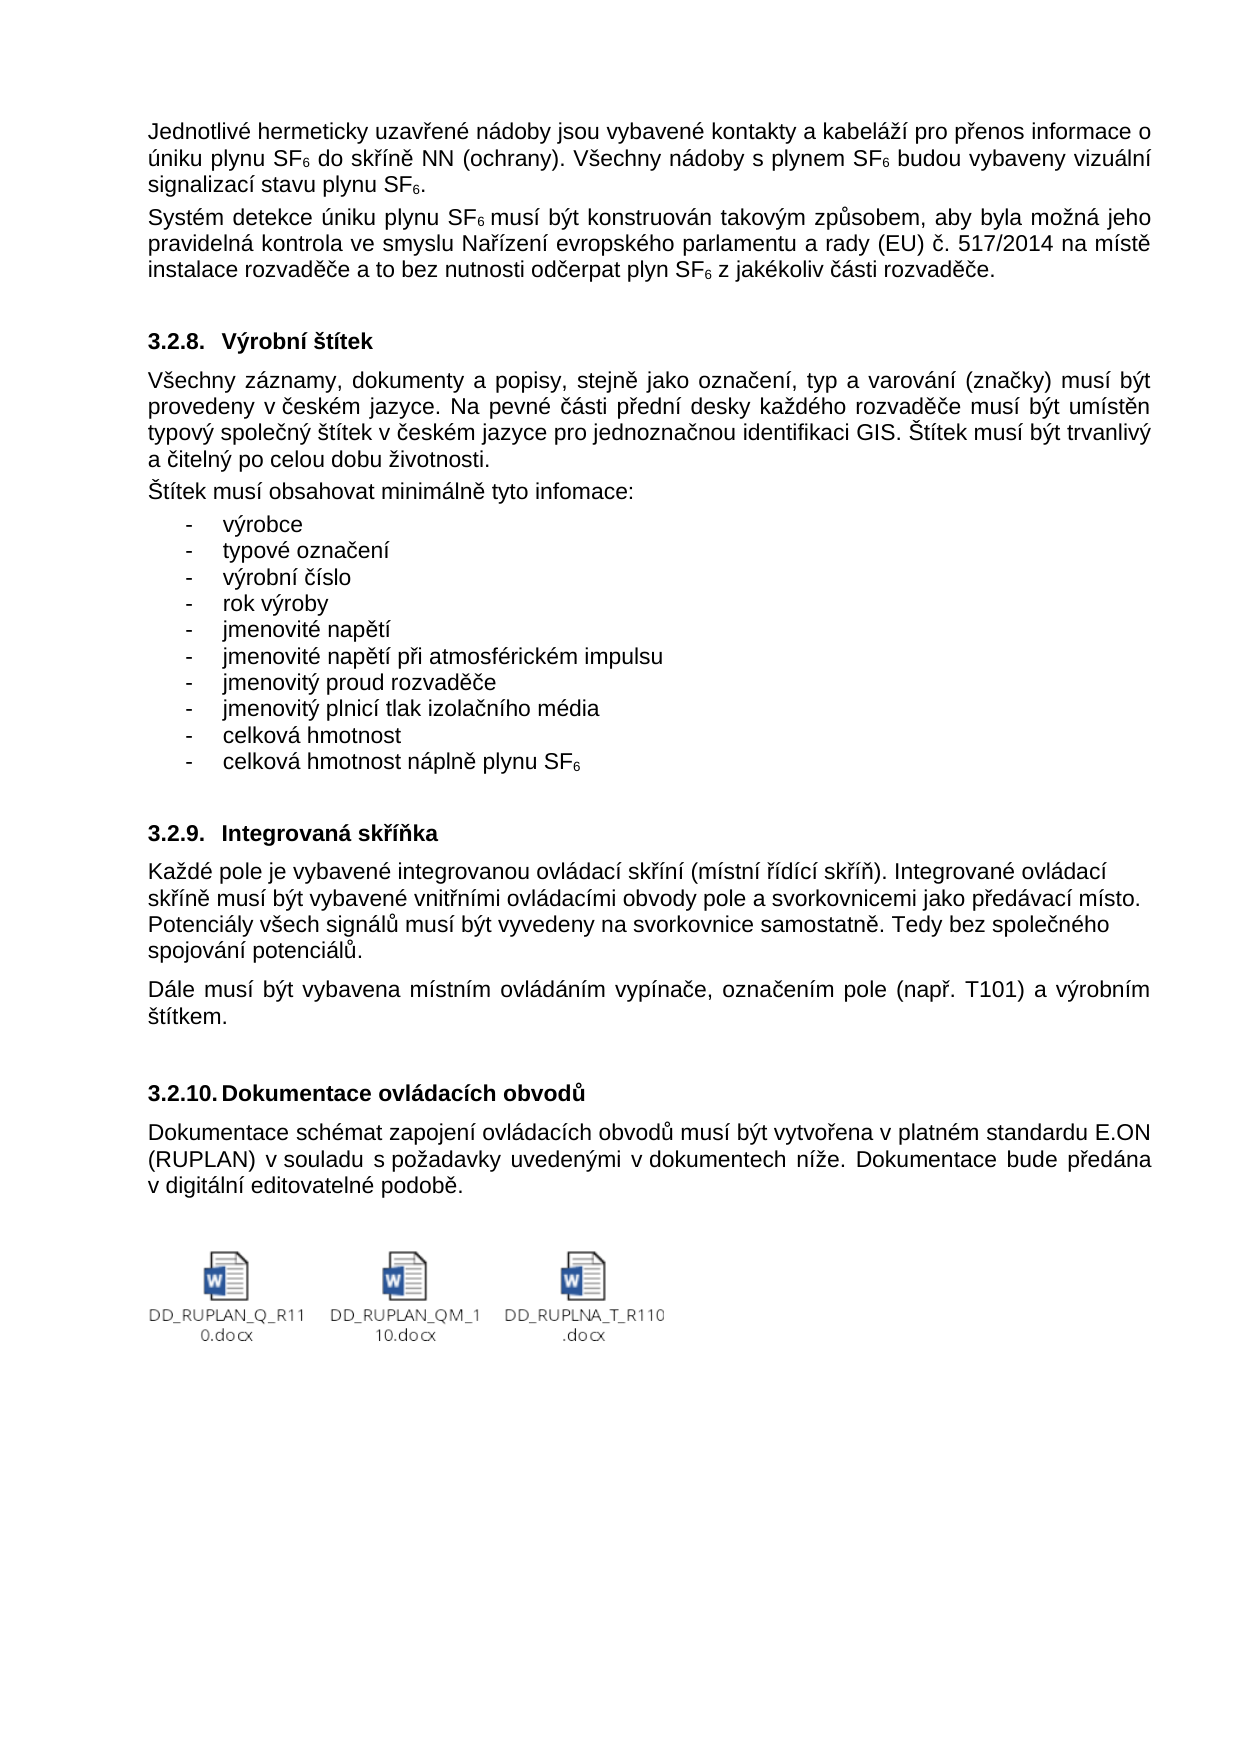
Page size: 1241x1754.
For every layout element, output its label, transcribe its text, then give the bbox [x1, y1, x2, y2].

list výrobce [185, 511, 1152, 537]
list výrobní číslo [185, 563, 1152, 590]
text Dále musí být vybavena místním ovládáním vypínače, označením pole (např. T101) a výrobním štítkem. [148, 976, 1152, 1029]
text Systém detekce úniku plynu SF6 musí být konstruován takovým způsobem, aby byla možná jeho pravidelná kontrola ve smyslu Nařízení evropského parlamentu a rady (EU) č. 517/2014 na místě instalace rozvaděče a to bez nutnosti odčerpat plyn SF6 z jakékoliv části rozvaděče. [148, 203, 1152, 283]
list jmenovitý proud rozvaděče [185, 669, 1152, 695]
text Štítek musí obsahovat minimálně tyto infomace: [148, 478, 1152, 504]
text Všechny záznamy, dokumenty a popisy, stejně jako označení, typ a varování (značky) musí být provedeny v českém jazyce. Na pevné části přední desky každého rozvaděče musí být umístěn typový společný štítek v českém jazyce pro jednoznačnou identifikaci GIS. Štítek musí být trvanlivý a čitelný po celou dobu životnosti. [148, 367, 1152, 472]
list Výrobní štítek [148, 328, 1152, 354]
list celková hmotnost náplně plynu SF6 [185, 748, 1152, 774]
list celková hmotnost [185, 722, 1152, 748]
list jmenovité napětí při atmosférickém impulsu [185, 643, 1152, 669]
list jmenovité napětí [185, 616, 1152, 643]
text Každé pole je vybavené integrovanou ovládací skříní (místní řídící skříň). Integrované ovládací skříně musí být vybavené vnitřními ovládacími obvody pole a svorkovnicemi jako předávací místo. Potenciály všech signálů musí být vyvedeny na svorkovnice samostatně. Tedy bez společného spojování potenciálů. [148, 858, 1152, 964]
list jmenovitý plnicí tlak izolačního média [185, 695, 1152, 722]
list rok výroby [185, 590, 1152, 616]
text Dokumentace schémat zapojení ovládacích obvodů musí být vytvořena v platném standardu E.ON (RUPLAN) v souladu s požadavky uvedenými v dokumentech níže. Dokumentace bude předána v digitální editovatelné podobě. [148, 1119, 1152, 1198]
text Jednotlivé hermeticky uzavřené nádoby jsou vybavené kontakty a kabeláží pro přenos informace o úniku plynu SF6 do skříně NN (ochrany). Všechny nádoby s plynem SF6 budou vybaveny vizuální signalizací stavu plynu SF6. [148, 118, 1152, 197]
list Integrovaná skříňka [148, 819, 1152, 846]
list typové označení [185, 537, 1152, 563]
list Dokumentace ovládacích obvodů [148, 1080, 1152, 1107]
